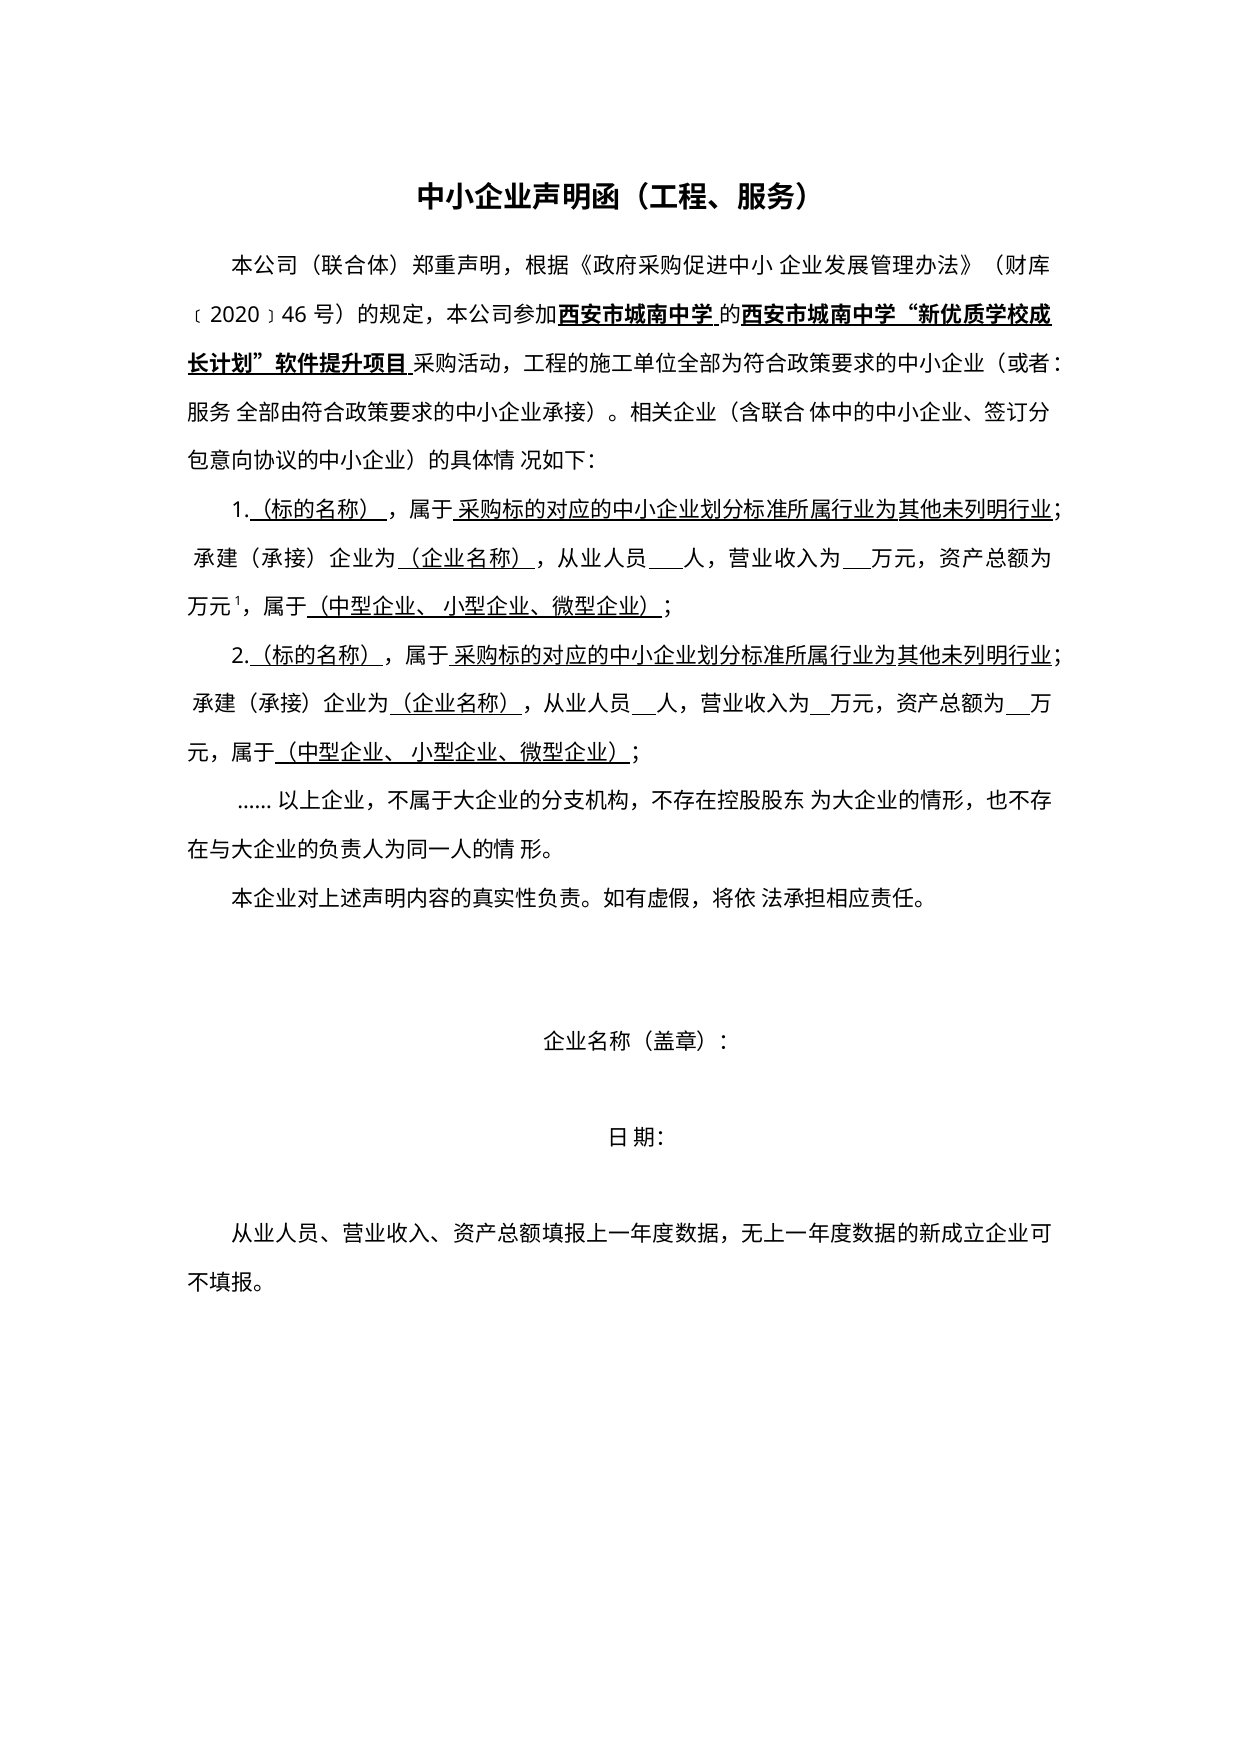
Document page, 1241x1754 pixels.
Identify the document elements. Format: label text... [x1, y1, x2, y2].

text 企业名称（盖章）： [187, 1023, 1053, 1056]
text 日 期： [187, 1119, 1053, 1152]
text 本公司（联合体）郑重声明，根据《政府采购促进中小 企业发展管理办法》（财库﹝2020﹞46 号）的规定，本公司参加西安市城南中学 的西安市城南中学“新优质学校成长计划”软件提升项目 采购活动，工程的施工单位全部为符合政策要求的中小企业（或者：服务 全部由符合政策要求的中小企业承接）。相关企业（含联合 体中的中小企业、签订分包意向协议的中小企业）的具体情 况如下： [187, 248, 1053, 476]
text 2.（标的名称），属于 采购标的对应的中小企业划分标准所属行业为其他未列明行业； 承建（承接）企业为（企业名称），从业人员 人，营业收入为 万元，资产总额为 万元，属于（中型企业、 小型企业、微型企业）； [187, 637, 1053, 767]
text 1.（标的名称） ，属于 采购标的对应的中小企业划分标准所属行业为其他未列明行业； 承建（承接）企业为（企业名称），从业人员 人，营业收入为 万元，资产总额为 万元 1，属于（中型企业、 小型企业、微型企业）； [187, 491, 1053, 621]
text 本企业对上述声明内容的真实性负责。如有虚假，将依 法承担相应责任。 [187, 880, 1053, 913]
text 从业人员、营业收入、资产总额填报上一年度数据，无上一年度数据的新成立企业可不填报。 [187, 1216, 1053, 1297]
text 中小企业声明函（工程、服务） [187, 162, 1053, 227]
text …… 以上企业，不属于大企业的分支机构，不存在控股股东 为大企业的情形，也不存在与大企业的负责人为同一人的情 形。 [187, 783, 1053, 864]
